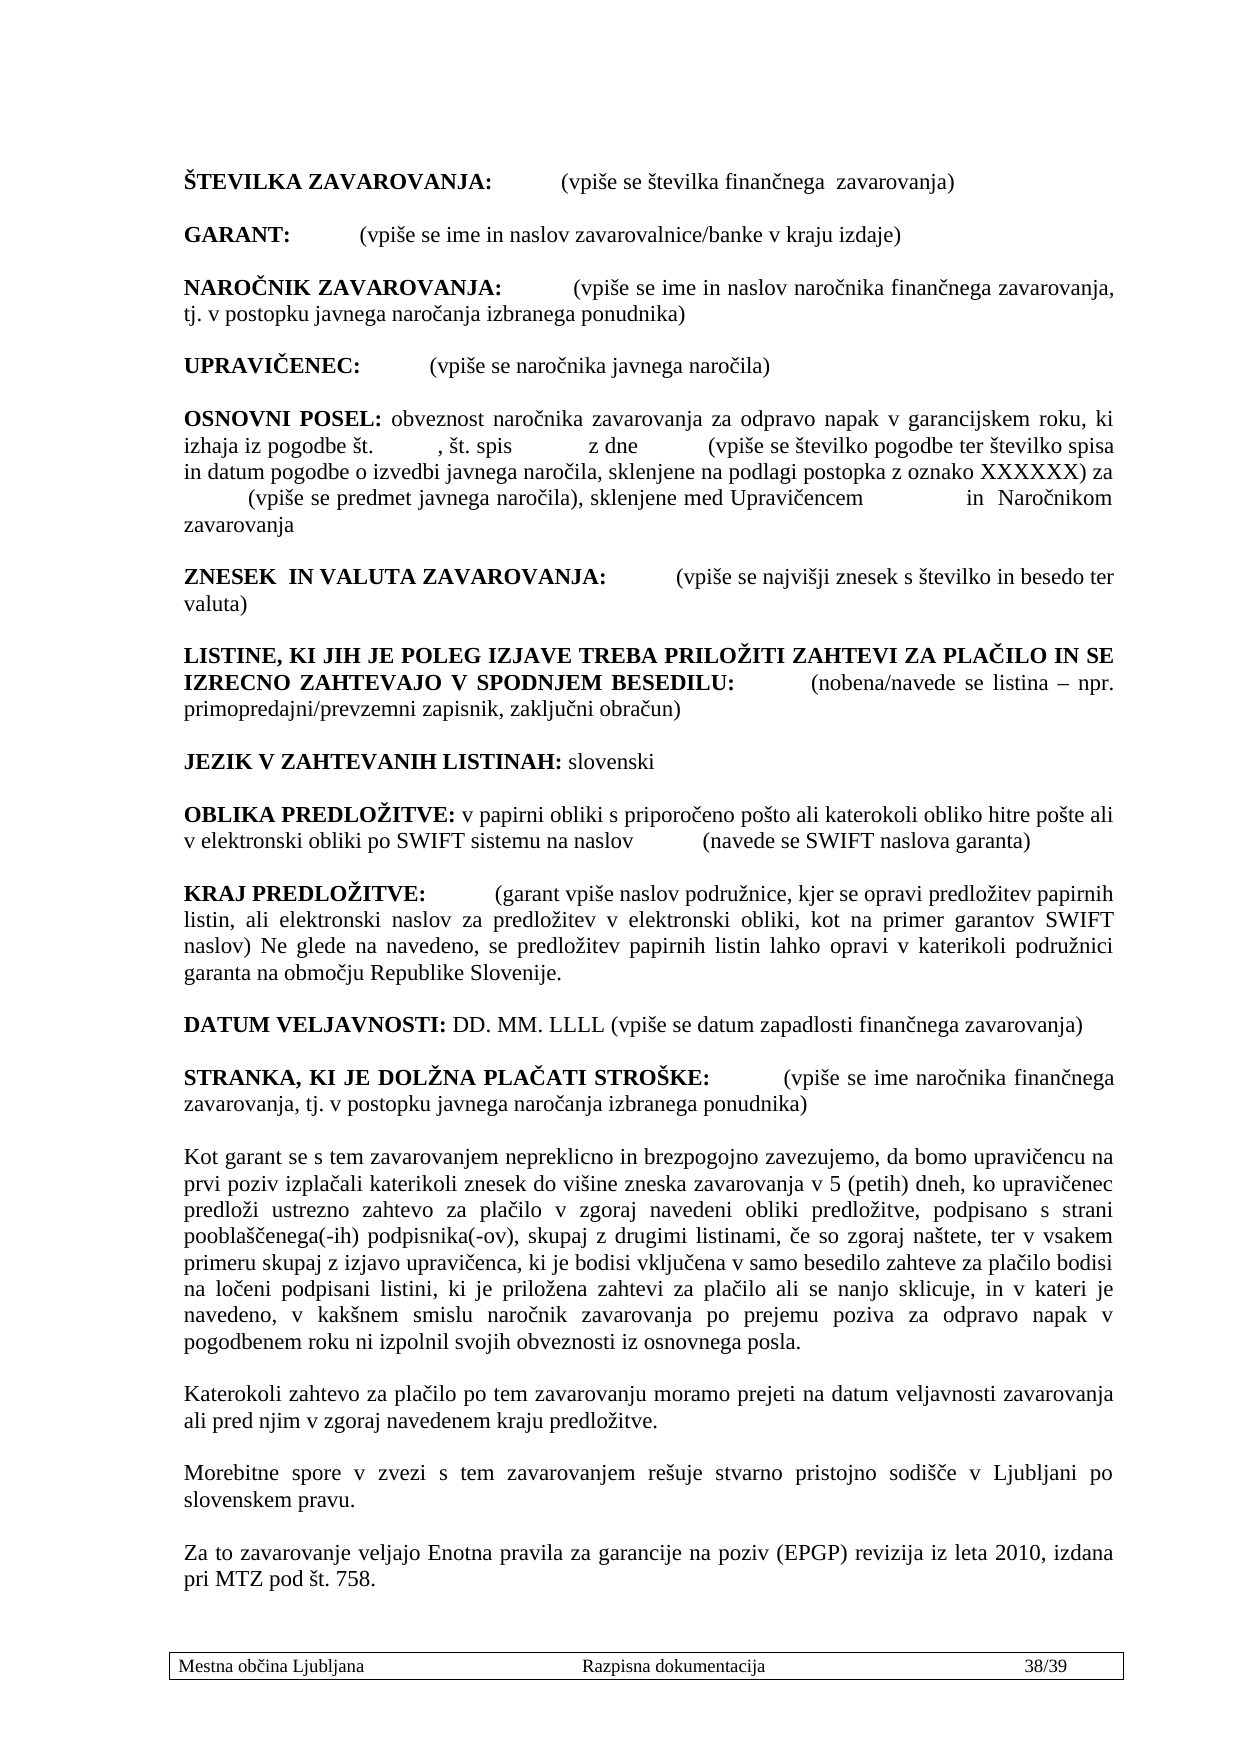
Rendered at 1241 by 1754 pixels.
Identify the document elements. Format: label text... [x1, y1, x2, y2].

text ŠTEVILKA ZAVAROVANJA: (vpiše se številka finančnega zavarovanja) [184, 168, 1115, 194]
text ZNESEK IN VALUTA ZAVAROVANJA: (vpiše se najvišji znesek s številko in besedo ter valuta) [184, 563, 1115, 616]
text Kot garant se s tem zavarovanjem nepreklicno in brezpogojno zavezujemo, da bomo upravičencu na prvi poziv izplačali katerikoli znesek do višine zneska zavarovanja v 5 (petih) dneh, ko upravičenec predloži ustrezno zahtevo za plačilo v zgoraj navedeni obliki predložitve, podpisano s strani pooblaščenega(-ih) podpisnika(-ov), skupaj z drugimi listinami, če so zgoraj naštete, ter v vsakem primeru skupaj z izjavo upravičenca, ki je bodisi vključena v samo besedilo zahteve za plačilo bodisi na ločeni podpisani listini, ki je priložena zahtevi za plačilo ali se nanjo sklicuje, in v kateri je navedeno, v kakšnem smislu naročnik zavarovanja po prejemu poziva za odpravo napak v pogodbenem roku ni izpolnil svojih obveznosti iz osnovnega posla. [184, 1143, 1115, 1354]
text Katerokoli zahtevo za plačilo po tem zavarovanju moramo prejeti na datum veljavnosti zavarovanja ali pred njim v zgoraj navedenem kraju predložitve. [184, 1380, 1115, 1433]
text OBLIKA PREDLOŽITVE: v papirni obliki s priporočeno pošto ali katerokoli obliko hitre pošte ali v elektronski obliki po SWIFT sistemu na naslov (navede se SWIFT naslova garanta) [184, 801, 1115, 853]
text Morebitne spore v zvezi s tem zavarovanjem rešuje stvarno pristojno sodišče v Ljubljani po slovenskem pravu. [184, 1459, 1115, 1512]
text UPRAVIČENEC: (vpiše se naročnika javnega naročila) [184, 353, 1115, 379]
text KRAJ PREDLOŽITVE: (garant vpiše naslov podružnice, kjer se opravi predložitev papirnih listin, ali elektronski naslov za predložitev v elektronski obliki, kot na primer garantov SWIFT naslov) Ne glede na navedeno, se predložitev papirnih listin lahko opravi v katerikoli podružnici garanta na območju Republike Slovenije. [184, 880, 1115, 985]
text DATUM VELJAVNOSTI: DD. MM. LLLL (vpiše se datum zapadlosti finančnega zavarovanja) [184, 1011, 1115, 1038]
text LISTINE, KI JIH JE POLEG IZJAVE TREBA PRILOŽITI ZAHTEVI ZA PLAČILO IN SE IZRECNO ZAHTEVAJO V SPODNJEM BESEDILU: (nobena/navede se listina – npr. primopredajni/prevzemni zapisnik, zaključni obračun) [184, 642, 1115, 722]
text Za to zavarovanje veljajo Enotna pravila za garancije na poziv (EPGP) revizija iz leta 2010, izdana pri MTZ pod št. 758. [184, 1538, 1115, 1591]
text GARANT: (vpiše se ime in naslov zavarovalnice/banke v kraju izdaje) [184, 221, 1115, 247]
text JEZIK V ZAHTEVANIH LISTINAH: slovenski [184, 748, 1115, 774]
text STRANKA, KI JE DOLŽNA PLAČATI STROŠKE: (vpiše se ime naročnika finančnega zavarovanja, tj. v postopku javnega naročanja izbranega ponudnika) [184, 1064, 1115, 1117]
text NAROČNIK ZAVAROVANJA: (vpiše se ime in naslov naročnika finančnega zavarovanja, tj. v postopku javnega naročanja izbranega ponudnika) [184, 273, 1115, 326]
text OSNOVNI POSEL: obveznost naročnika zavarovanja za odpravo napak v garancijskem roku, ki izhaja iz pogodbe št. , št. spis z dne (vpiše se številko pogodbe ter številko spisa in datum pogodbe o izvedbi javnega naročila, sklenjene na podlagi postopka z oznako XXXXXX) za (vpiše se predmet javnega naročila), sklenjene med Upravičencem in Naročnikom zavarovanja [184, 405, 1115, 537]
